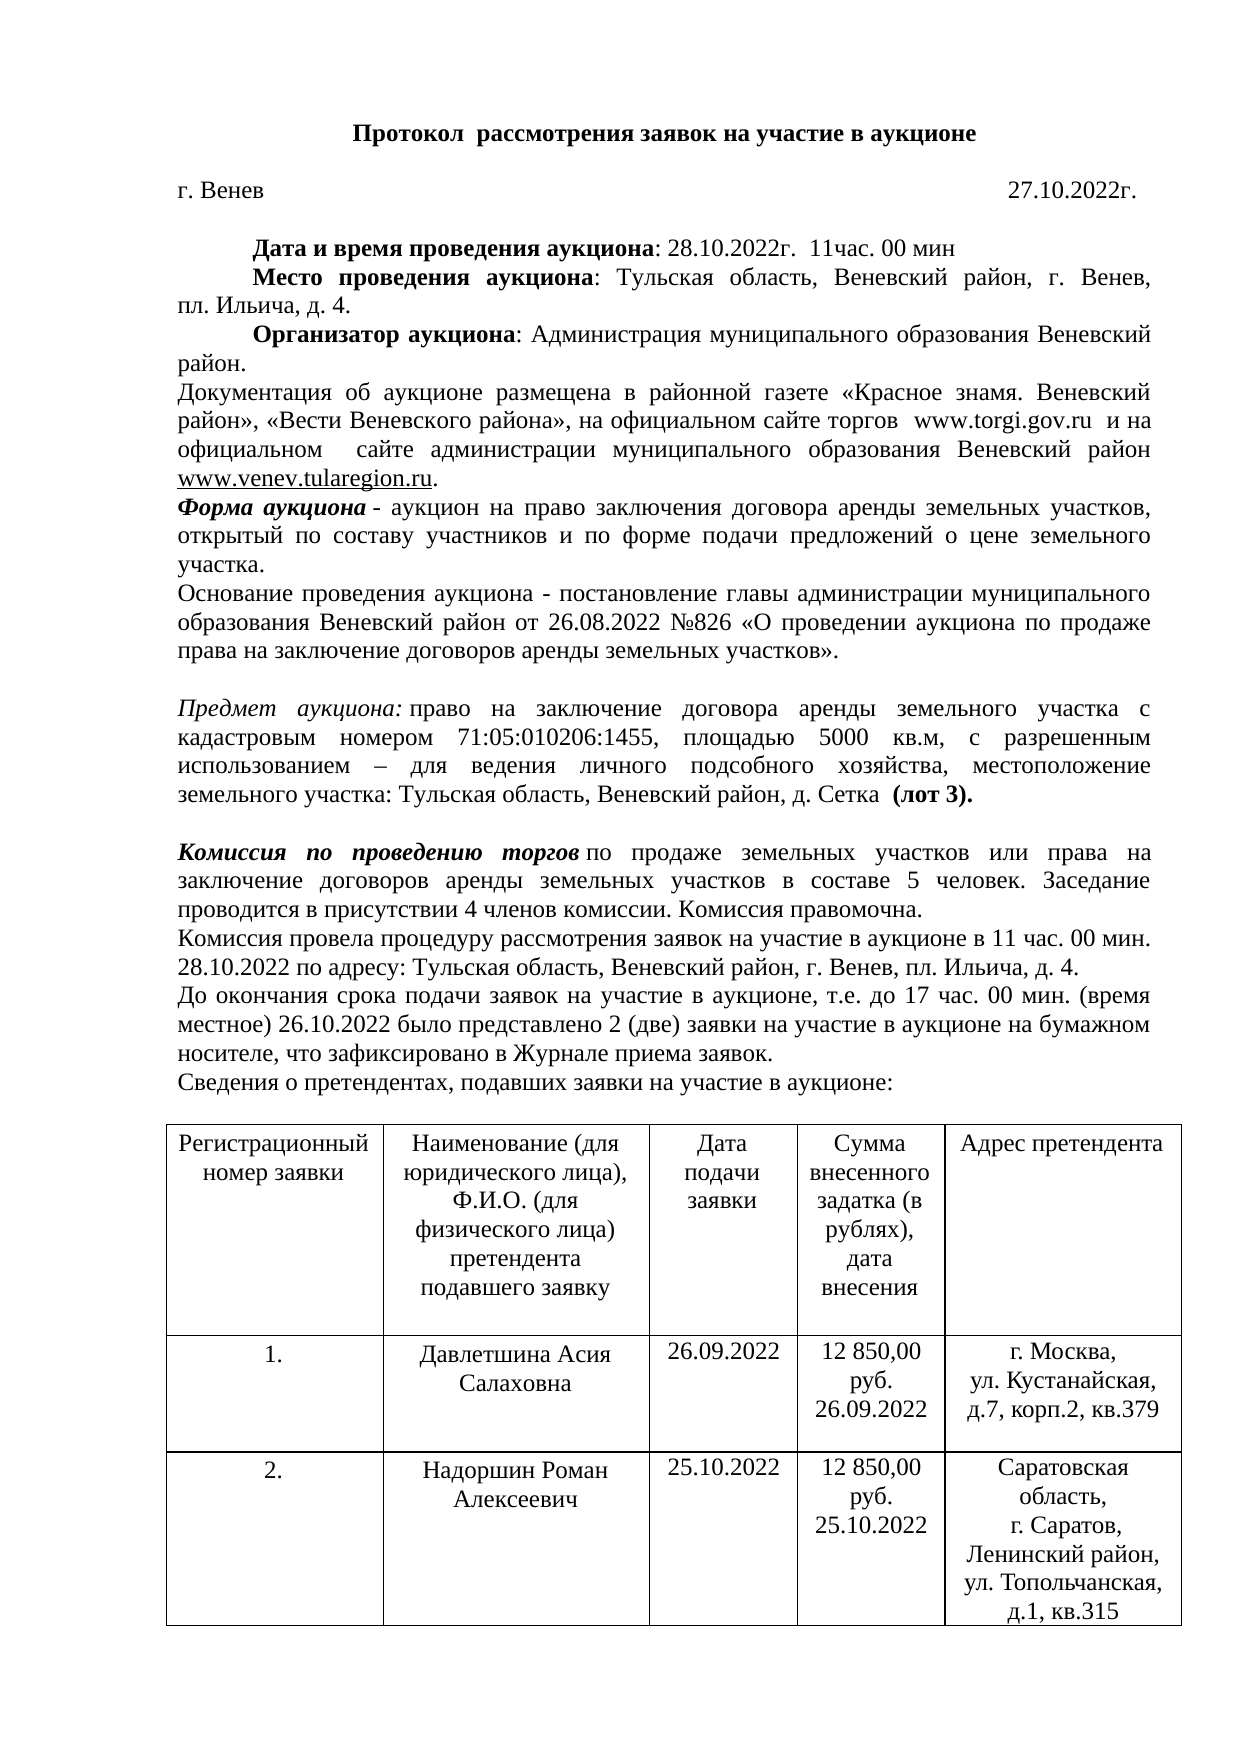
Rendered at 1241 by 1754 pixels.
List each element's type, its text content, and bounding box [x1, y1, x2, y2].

text Дата и время проведения аукциона: 28.10.2022г. 11час. 00 мин [177, 233, 1152, 262]
table_cell г. Москва, ул. Кустанайская, д.7, корп.2, кв.379 [946, 1336, 1181, 1451]
table_header Наименование (для юридического лица), Ф.И.О. (для физического лица) претендента подавшего заявку [384, 1125, 649, 1335]
text До окончания срока подачи заявок на участие в аукционе, т.е. до 17 час. 00 мин. (время местное) 26.10.2022 было представлено 2 (две) заявки на участие в аукционе на бумажном носителе, что зафиксировано в Журнале приема заявок. [177, 981, 1152, 1067]
table_cell 1. [167, 1336, 383, 1451]
text г. Венев 27.10.2022г. [177, 176, 1152, 204]
text Место проведения аукциона: Тульская область, Веневский район, г. Венев, пл. Ильича, д. 4. [177, 262, 1152, 319]
text Протокол рассмотрения заявок на участие в аукционе [177, 118, 1152, 147]
text Сведения о претендентах, подавших заявки на участие в аукционе: [177, 1067, 1152, 1096]
table_header Дата подачи заявки [650, 1125, 797, 1335]
table_cell 25.10.2022 [650, 1453, 797, 1625]
table_cell Надоршин Роман Алексеевич [384, 1453, 649, 1625]
text Комиссия провела процедуру рассмотрения заявок на участие в аукционе в 11 час. 00 мин. 28.10.2022 по адресу: Тульская область, Веневский район, г. Венев, пл. Ильича, д. 4. [177, 923, 1152, 981]
table_header Сумма внесенного задатка (в рублях), дата внесения [798, 1125, 944, 1335]
table_cell Саратовская область, г. Саратов, Ленинский район, ул. Топольчанская, д.1, кв.315 [946, 1453, 1181, 1625]
text Форма аукциона - аукцион на право заключения договора аренды земельных участков, открытый по составу участников и по форме подачи предложений о цене земельного участка. [177, 492, 1152, 578]
text Документация об аукционе размещена в районной газете «Красное знамя. Веневский район», «Вести Веневского района», на официальном сайте торгов www.torgi.gov.ru и на официальном сайте администрации муниципального образования Веневский район www.venev.tularegion.ru. [177, 377, 1152, 492]
table_cell Давлетшина Асия Салаховна [384, 1336, 649, 1451]
text Комиссия по проведению торгов по продаже земельных участков или права на заключение договоров аренды земельных участков в составе 5 человек. Заседание проводится в присутствии 4 членов комиссии. Комиссия правомочна. [177, 837, 1152, 923]
table_header Регистрационный номер заявки [167, 1125, 383, 1335]
table_header Адрес претендента [946, 1125, 1181, 1335]
text Основание проведения аукциона - постановление главы администрации муниципального образования Веневский район от 26.08.2022 №826 «О проведении аукциона по продаже права на заключение договоров аренды земельных участков». [177, 578, 1152, 664]
table_cell 2. [167, 1453, 383, 1625]
table_cell 12 850,00 руб. 26.09.2022 [798, 1336, 944, 1451]
text Предмет аукциона: право на заключение договора аренды земельного участка с кадастровым номером 71:05:010206:1455, площадью 5000 кв.м, с разрешенным использованием – для ведения личного подсобного хозяйства, местоположение земельного участка: Тульская область, Веневский район, д. Сетка (лот 3). [177, 693, 1152, 808]
table_cell 12 850,00 руб. 25.10.2022 [798, 1453, 944, 1625]
text Организатор аукциона: Администрация муниципального образования Веневский район. [177, 319, 1152, 377]
table_cell 26.09.2022 [650, 1336, 797, 1451]
